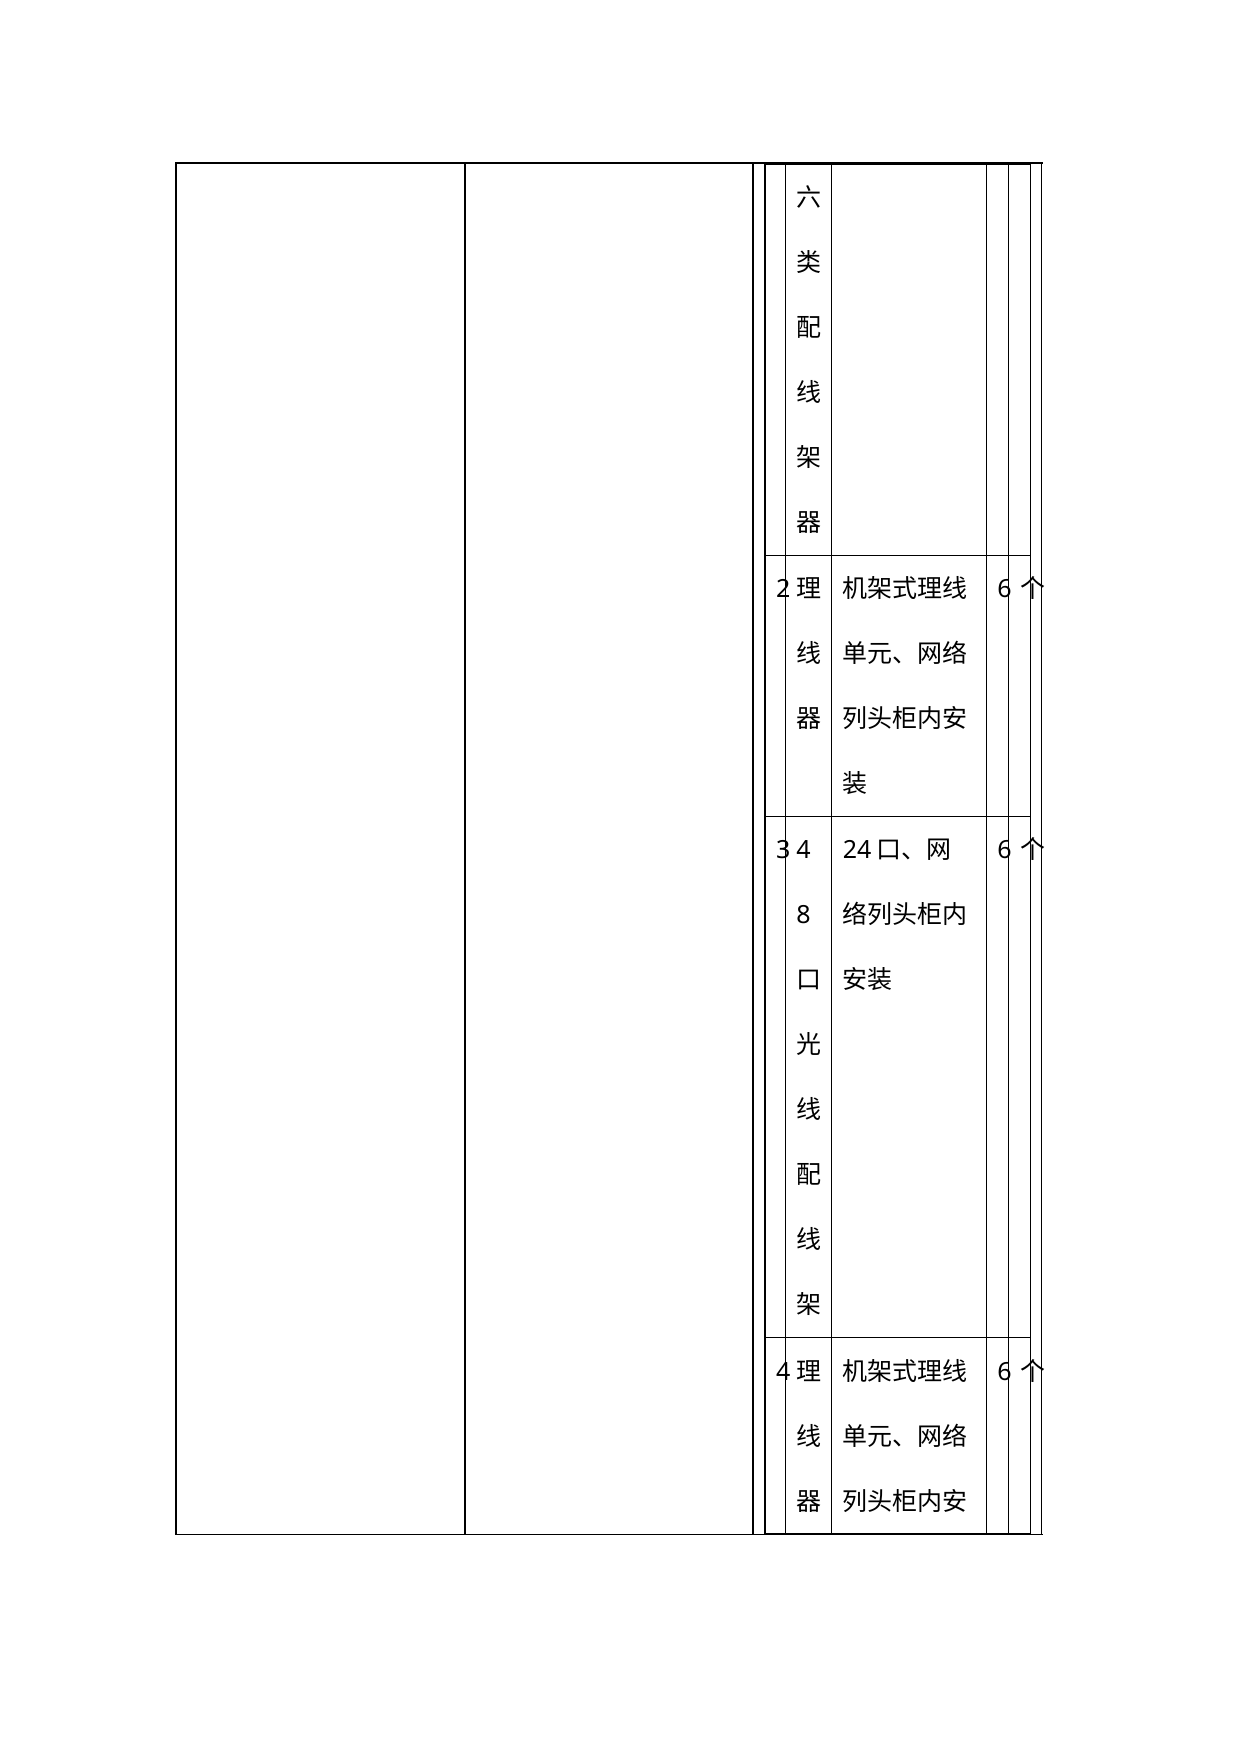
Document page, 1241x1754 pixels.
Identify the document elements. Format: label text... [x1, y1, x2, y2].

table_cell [832, 1338, 986, 1533]
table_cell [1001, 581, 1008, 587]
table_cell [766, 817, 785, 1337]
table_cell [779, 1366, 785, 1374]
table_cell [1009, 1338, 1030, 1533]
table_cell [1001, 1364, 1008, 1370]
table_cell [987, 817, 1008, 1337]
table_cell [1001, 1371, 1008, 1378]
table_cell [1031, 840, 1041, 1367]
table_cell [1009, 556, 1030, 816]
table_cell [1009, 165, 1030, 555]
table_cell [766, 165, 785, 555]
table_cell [832, 165, 986, 555]
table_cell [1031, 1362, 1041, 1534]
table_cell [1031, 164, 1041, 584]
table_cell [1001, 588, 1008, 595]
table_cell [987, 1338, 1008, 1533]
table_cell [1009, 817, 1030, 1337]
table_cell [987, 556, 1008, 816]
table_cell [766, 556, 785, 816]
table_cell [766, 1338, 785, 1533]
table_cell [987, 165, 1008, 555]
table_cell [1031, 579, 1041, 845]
table_cell [177, 164, 464, 1534]
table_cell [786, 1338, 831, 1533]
table_cell 1 [466, 164, 752, 1534]
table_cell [786, 165, 831, 555]
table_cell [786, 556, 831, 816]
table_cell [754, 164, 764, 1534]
